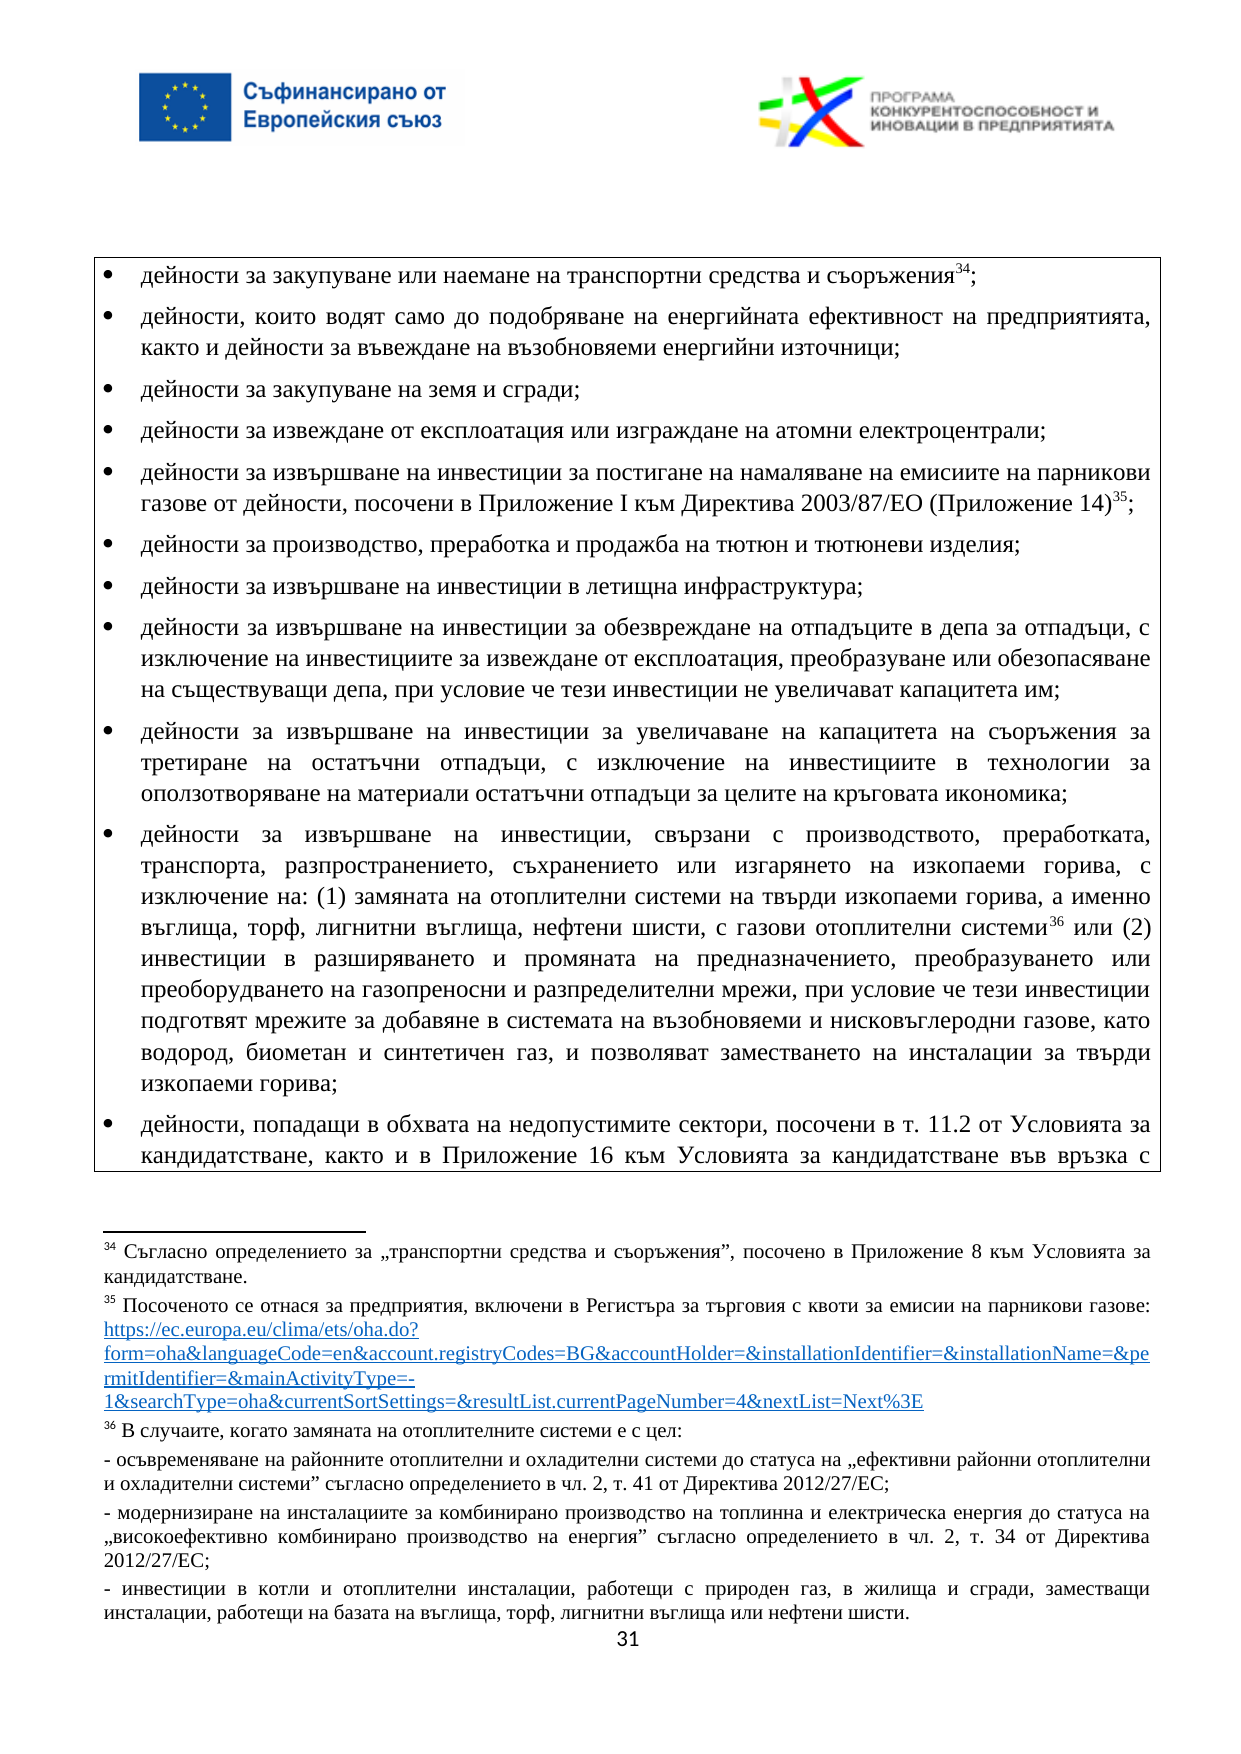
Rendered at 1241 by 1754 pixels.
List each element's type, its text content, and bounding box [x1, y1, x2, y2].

list дейности за закупуване на земя и сгради; [95, 371, 1160, 403]
picture [757, 69, 1118, 156]
list дейности за извеждане от експлоатация или изграждане на атомни електроцентрали; [95, 412, 1160, 444]
list дейности, които водят само до подобряване на енергийната ефективност на предприятията, както и дейности за въвеждане на възобновяеми енергийни източници; [95, 298, 1160, 361]
list дейности за извършване на инвестиции за увеличаване на капацитета на съоръжения за третиране на остатъчни отпадъци, с изключение на инвестициите в технологии за оползотворяване на материали остатъчни отпадъци за целите на кръговата икономика; [95, 713, 1160, 807]
list дейности за извършване на инвестиции в летищна инфраструктура; [95, 568, 1160, 599]
list дейности, попадащи в обхвата на недопустимите сектори, посочени в т. 11.2 от Условията за кандидатстване, както и в Приложение 16 към Условията за кандидатстване във връзка с ограниченията, произтичащи от приложимия за процедурата режим на помощ „de minimis” съгласно Регламент (ЕС) № 2023/2831; [95, 1106, 1160, 1171]
list дейности за извършване на инвестиции за постигане на намаляване на емисиите на парникови газове от дейности, посочени в Приложение I към Директива 2003/87/ЕО (Приложение 14); [95, 454, 1160, 517]
list дейности за извършване на инвестиции за обезвреждане на отпадъците в депа за отпадъци, с изключение на инвестициите за извеждане от експлоатация, преобразуване или обезопасяване на съществуващи депа, при условие че тези инвестиции не увеличават капацитета им; [95, 609, 1160, 703]
picture [135, 69, 466, 146]
list дейности за извършване на инвестиции, свързани с производството, преработката, транспорта, разпространението, съхранението или изгарянето на изкопаеми горива, с изключение на: (1) замяната на отоплителни системи на твърди изкопаеми горива, а именно въглища, торф, лигнитни въглища, нефтени шисти, с газови отоплителни системи или (2) инвестиции в разширяването и промяната на предназначението, преобразуването или преоборудването на газопреносни и разпределителни мрежи, при условие че тези инвестиции подготвят мрежите за добавяне в системата на възобновяеми и нисковъглеродни газове, като водород, биометан и синтетичен газ, и позволяват заместването на инсталации за твърди изкопаеми горива; [95, 816, 1160, 1096]
list дейности за производство, преработка и продажба на тютюн и тютюневи изделия; [95, 526, 1160, 558]
list дейности за закупуване или наемане на транспортни средства и съоръжения; [95, 258, 1160, 289]
